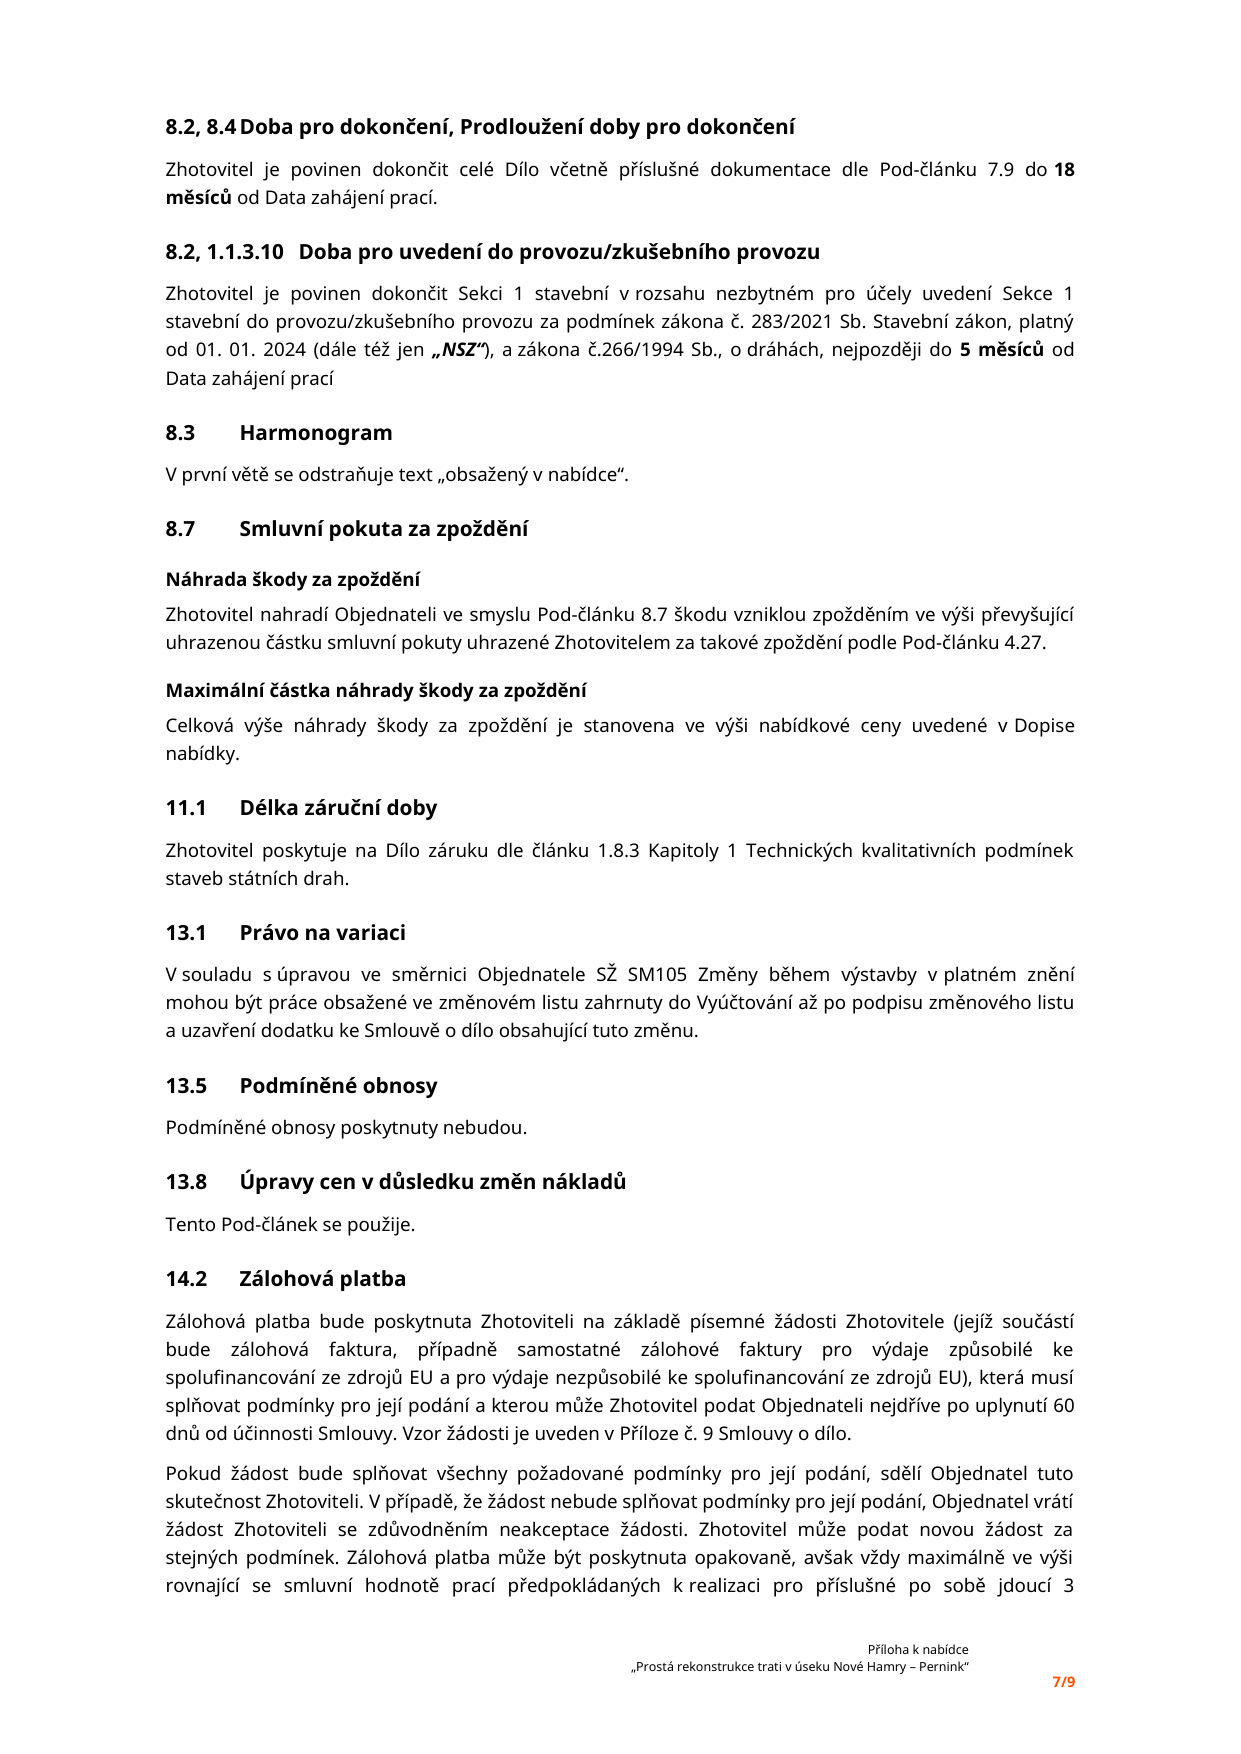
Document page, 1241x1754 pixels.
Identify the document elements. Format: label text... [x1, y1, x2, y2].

text Zhotovitel je povinen dokončit Sekci 1 stavební v rozsahu nezbytném pro účely uvedení Sekce 1 stavební do provozu/zkušebního provozu za podmínek zákona č. 283/2021 Sb. Stavební zákon, platný od 01. 01. 2024 (dále též jen „NSZ“), a zákona č.266/1994 Sb., o dráhách, nejpozději do 5 měsíců od Data zahájení prací [165, 281, 1075, 390]
text 13.8 Úpravy cen v důsledku změn nákladů [165, 1167, 1075, 1196]
text 13.5 Podmíněné obnosy [165, 1071, 1075, 1099]
text 8.2, 1.1.3.10 Doba pro uvedení do provozu/zkušebního provozu [165, 237, 1075, 265]
text Zhotovitel je povinen dokončit celé Dílo včetně příslušné dokumentace dle Pod-článku 7.9 do 18 měsíců od Data zahájení prací. [165, 156, 1075, 209]
text 11.1 Délka záruční doby [165, 793, 1075, 822]
text Celková výše náhrady škody za zpoždění je stanovena ve výši nabídkové ceny uvedené v Dopise nabídky. [165, 712, 1075, 766]
text Tento Pod-článek se použije. [165, 1211, 1075, 1237]
text 8.3 Harmonogram [165, 418, 1075, 446]
text Náhrada škody za zpoždění [165, 567, 1075, 592]
text Zálohová platba bude poskytnuta Zhotoviteli na základě písemné žádosti Zhotovitele (jejíž součástí bude zálohová faktura, případně samostatné zálohové faktury pro výdaje způsobilé ke spolufinancování ze zdrojů EU a pro výdaje nezpůsobilé ke spolufinancování ze zdrojů EU), která musí splňovat podmínky pro její podání a kterou může Zhotovitel podat Objednateli nejdříve po uplynutí 60 dnů od účinnosti Smlouvy. Vzor žádosti je uveden v Příloze č. 9 Smlouvy o dílo. [165, 1308, 1075, 1446]
text Zhotovitel poskytuje na Dílo záruku dle článku 1.8.3 Kapitoly 1 Technických kvalitativních podmínek staveb státních drah. [165, 837, 1075, 890]
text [165, 1461, 1075, 1598]
text 8.7 Smluvní pokuta za zpoždění [165, 514, 1075, 543]
text 13.1 Právo na variaci [165, 918, 1075, 946]
text Zhotovitel nahradí Objednateli ve smyslu Pod-článku 8.7 škodu vzniklou zpožděním ve výši převyšující uhrazenou částku smluvní pokuty uhrazené Zhotovitelem za takové zpoždění podle Pod-článku 4.27. [165, 601, 1075, 654]
text V souladu s úpravou ve směrnici Objednatele SŽ SM105 Změny během výstavby v platném znění mohou být práce obsažené ve změnovém listu zahrnuty do Vyúčtování až po podpisu změnového listu a uzavření dodatku ke Smlouvě o dílo obsahující tuto změnu. [165, 962, 1075, 1043]
text Podmíněné obnosy poskytnuty nebudou. [165, 1114, 1075, 1140]
text Maximální částka náhrady škody za zpoždění [165, 678, 1075, 703]
text 8.2, 8.4 Doba pro dokončení, Prodloužení doby pro dokončení [165, 112, 1075, 141]
text V první větě se odstraňuje text „obsažený v nabídce“. [165, 462, 1075, 487]
text 14.2 Zálohová platba [165, 1264, 1075, 1293]
